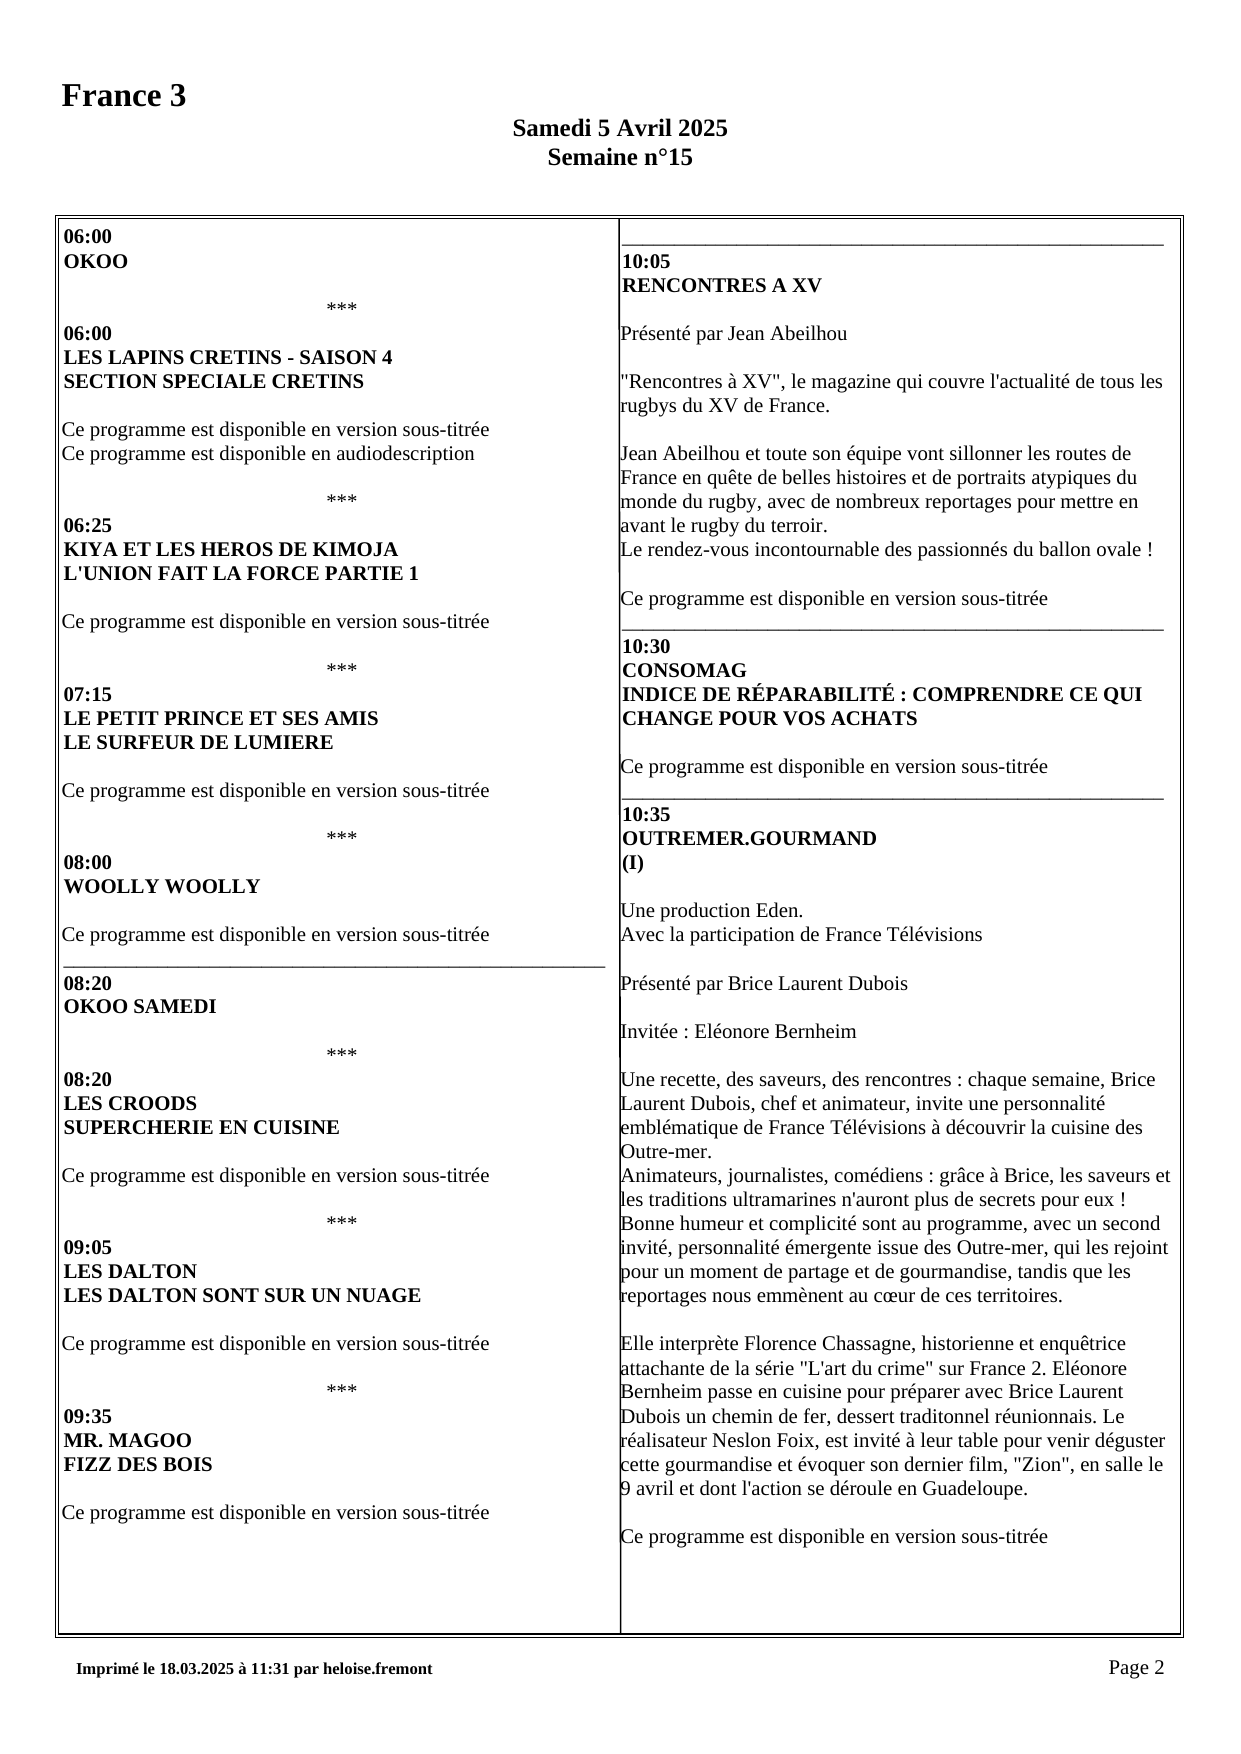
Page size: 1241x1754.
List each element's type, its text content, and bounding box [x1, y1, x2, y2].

text CONSOMAG [622, 658, 1179, 682]
text OKOO SAMEDI [63, 994, 620, 1018]
text *** [63, 1043, 620, 1067]
text Ce programme est disponible en version sous-titrée [61, 778, 620, 802]
text *** [63, 1379, 620, 1403]
text 06:00 [63, 224, 620, 248]
text INDICE DE RÉPARABILITÉ : COMPRENDRE CE QUI CHANGE POUR VOS ACHATS [622, 682, 1179, 730]
text *** [63, 1211, 620, 1235]
text *** [63, 826, 620, 850]
text OUTREMER.GOURMAND [622, 826, 1179, 850]
text 10:30 [622, 633, 1179, 658]
text LES LAPINS CRETINS - SAISON 4 [63, 345, 620, 369]
text 06:25 [63, 513, 620, 537]
text Ce programme est disponible en version sous-titrée [61, 417, 620, 441]
text LES DALTON SONT SUR UN NUAGE [63, 1283, 620, 1307]
text ____________________________________________________ [622, 778, 1179, 802]
text 10:35 [622, 802, 1179, 826]
text Ce programme est disponible en version sous-titrée [620, 585, 1179, 609]
text *** [63, 658, 620, 682]
text SECTION SPECIALE CRETINS [63, 369, 620, 393]
text LES CROODS [63, 1091, 620, 1115]
text 08:20 [63, 1067, 620, 1091]
text Ce programme est disponible en audiodescription [61, 441, 620, 465]
text OKOO [63, 248, 620, 273]
text MR. MAGOO [63, 1428, 620, 1452]
text Ce programme est disponible en version sous-titrée [61, 1500, 620, 1524]
text 10:05 [622, 248, 1179, 273]
text LES DALTON [63, 1259, 620, 1283]
text Ce programme est disponible en version sous-titrée [620, 754, 1179, 778]
text Ce programme est disponible en version sous-titrée [61, 1331, 620, 1355]
text LE SURFEUR DE LUMIERE [63, 730, 620, 754]
text *** [63, 489, 620, 513]
text 07:15 [63, 682, 620, 706]
text KIYA ET LES HEROS DE KIMOJA [63, 537, 620, 561]
text RENCONTRES A XV [622, 273, 1179, 297]
text WOOLLY WOOLLY [63, 874, 620, 898]
text Ce programme est disponible en version sous-titrée [61, 1163, 620, 1187]
text Présenté par Jean Abeilhou "Rencontres à XV", le magazine qui couvre l'actualité de tous les rugbys du XV de France. Jean Abeilhou et toute son équipe vont sillonner les routes de France en quête de belles histoires et de portraits atypiques du monde du rugby, avec de nombreux reportages pour mettre en avant le rugby du terroir. Le rendez-vous incontournable des passionnés du ballon ovale ! [620, 297, 1179, 561]
text ____________________________________________________ [63, 946, 620, 970]
text Ce programme est disponible en version sous-titrée [61, 922, 620, 946]
text Ce programme est disponible en version sous-titrée [61, 609, 620, 633]
text 09:35 [63, 1403, 620, 1428]
text (I) [622, 850, 1179, 874]
text SUPERCHERIE EN CUISINE [63, 1115, 620, 1139]
text LE PETIT PRINCE ET SES AMIS [63, 706, 620, 730]
text Une production Eden. Avec la participation de France Télévisions Présenté par Brice Laurent Dubois Invitée : Eléonore Bernheim Une recette, des saveurs, des rencontres : chaque semaine, Brice Laurent Dubois, chef et animateur, invite une personnalité emblématique de France Télévisions à découvrir la cuisine des Outre-mer. Animateurs, journalistes, comédiens : grâce à Brice, les saveurs et les traditions ultramarines n'auront plus de secrets pour eux ! Bonne humeur et complicité sont au programme, avec un second invité, personnalité émergente issue des Outre-mer, qui les rejoint pour un moment de partage et de gourmandise, tandis que les reportages nous emmènent au cœur de ces territoires. Elle interprète Florence Chassagne, historienne et enquêtrice attachante de la série "L'art du crime" sur France 2. Eléonore Bernheim passe en cuisine pour préparer avec Brice Laurent Dubois un chemin de fer, dessert traditonnel réunionnais. Le réalisateur Neslon Foix, est invité à leur table pour venir déguster cette gourmandise et évoquer son dernier film, "Zion", en salle le 9 avril et dont l'action se déroule en Guadeloupe. [620, 874, 1179, 1500]
text 09:05 [63, 1235, 620, 1259]
text 06:00 [63, 321, 620, 345]
text 08:20 [63, 970, 620, 994]
text 08:00 [63, 850, 620, 874]
text *** [63, 297, 620, 321]
text Ce programme est disponible en version sous-titrée [620, 1524, 1179, 1548]
text ____________________________________________________ [622, 224, 1179, 248]
text ____________________________________________________ [622, 609, 1179, 633]
text L'UNION FAIT LA FORCE PARTIE 1 [63, 561, 620, 585]
text FIZZ DES BOIS [63, 1452, 620, 1476]
